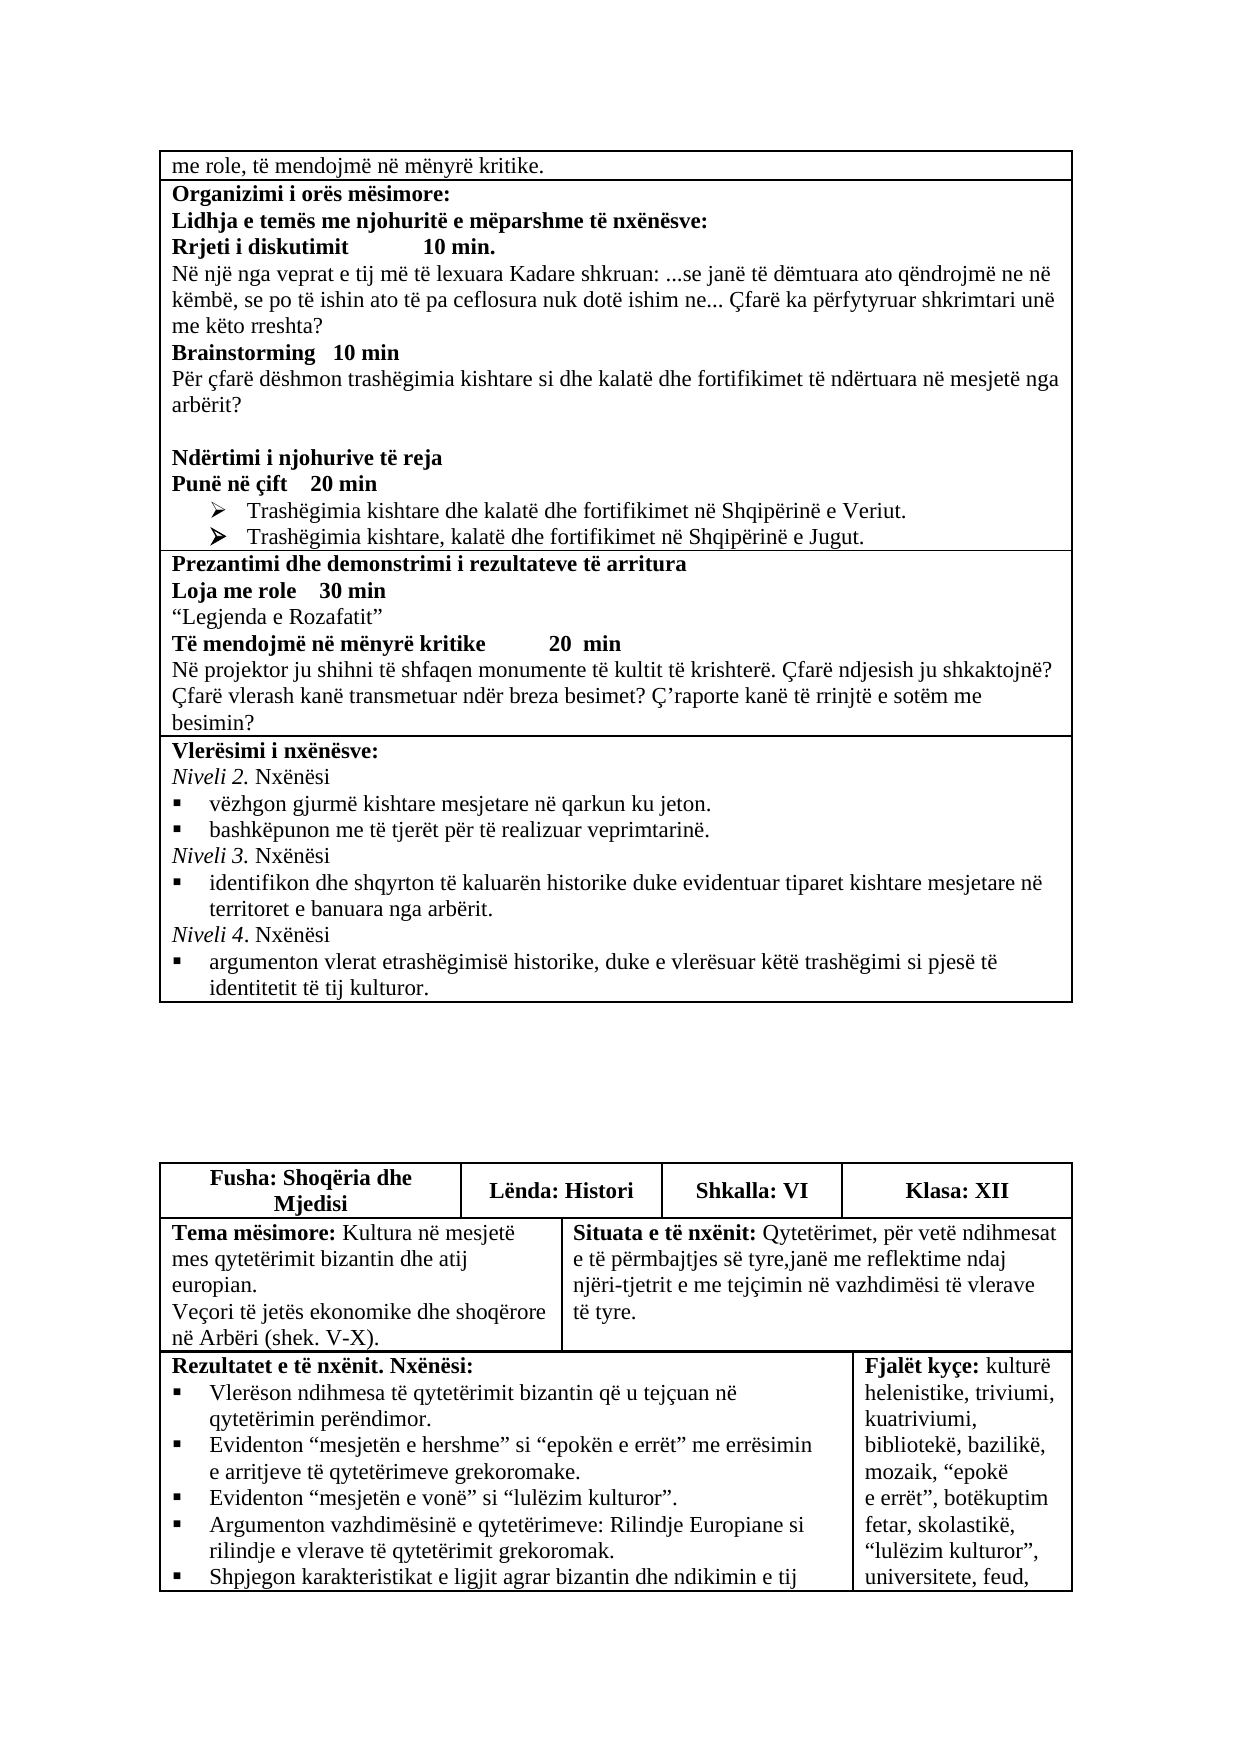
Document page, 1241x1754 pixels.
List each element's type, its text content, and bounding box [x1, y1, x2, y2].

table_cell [161, 1353, 852, 1590]
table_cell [854, 1353, 1071, 1590]
table_cell Situata e të nxënit: Qytetërimet, për vetë ndihmesat e të përmbajtjes së tyre,janë me reflektime ndaj njëri-tjetrit e me tejçimin në vazhdimësi të vlerave të tyre. [563, 1219, 1071, 1350]
table_header Shkalla: VI [663, 1164, 841, 1217]
table_cell Vlerësimi i nxënësve: Niveli 2. Nxënësi vëzhgon gjurmë kishtare mesjetare në qarkun ku jeton. bashkëpunon me të tjerët për të realizuar veprimtarinë. Niveli 3. Nxënësi identifikon dhe shqyrton të kaluarën historike duke evidentuar tiparet kishtare mesjetare në territoret e banuara nga arbërit. Niveli 4. Nxënësi argumenton vlerat etrashëgimisë historike, duke e vlerësuar këtë trashëgimi si pjesë të identitetit të tij kulturor. [161, 737, 1071, 1001]
table_cell Tema mësimore: Kultura në mesjetë mes qytetërimit bizantin dhe atij europian. Veçori të jetës ekonomike dhe shoqërore në Arbëri (shek. V-X). [161, 1219, 561, 1350]
table_header Fusha: Shoqëria dhe Mjedisi [161, 1164, 460, 1217]
table_cell Prezantimi dhe demonstrimi i rezultateve të arritura Loja me role 30 min “Legjenda e Rozafatit” Të mendojmë në mënyrë kritike 20 min Në projektor ju shihni të shfaqen monumente të kultit të krishterë. Çfarë ndjesish ju shkaktojnë? Çfarë vlerash kanë transmetuar ndër breza besimet? Ç’raporte kanë të rrinjtë e sotëm me besimin? [161, 551, 1071, 735]
table_cell Organizimi i orës mësimore: Lidhja e temës me njohuritë e mëparshme të nxënësve: Rrjeti i diskutimit 10 min. Në një nga veprat e tij më të lexuara Kadare shkruan: ...se janë të dëmtuara ato qëndrojmë ne në këmbë, se po të ishin ato të pa ceflosura nuk dotë ishim ne... Çfarë ka përfytyruar shkrimtari unë me këto rreshta? Brainstorming 10 min Për çfarë dëshmon trashëgimia kishtare si dhe kalatë dhe fortifikimet të ndërtuara në mesjetë nga arbërit? Ndërtimi i njohurive të reja Punë në çift 20 min Trashëgimia kishtare dhe kalatë dhe fortifikimet në Shqipërinë e Veriut. Trashëgimia kishtare, kalatë dhe fortifikimet në Shqipërinë e Jugut. [161, 181, 1071, 549]
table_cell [161, 152, 1071, 178]
table_header Lënda: Histori [462, 1164, 661, 1217]
table_header Klasa: XII [843, 1164, 1071, 1217]
